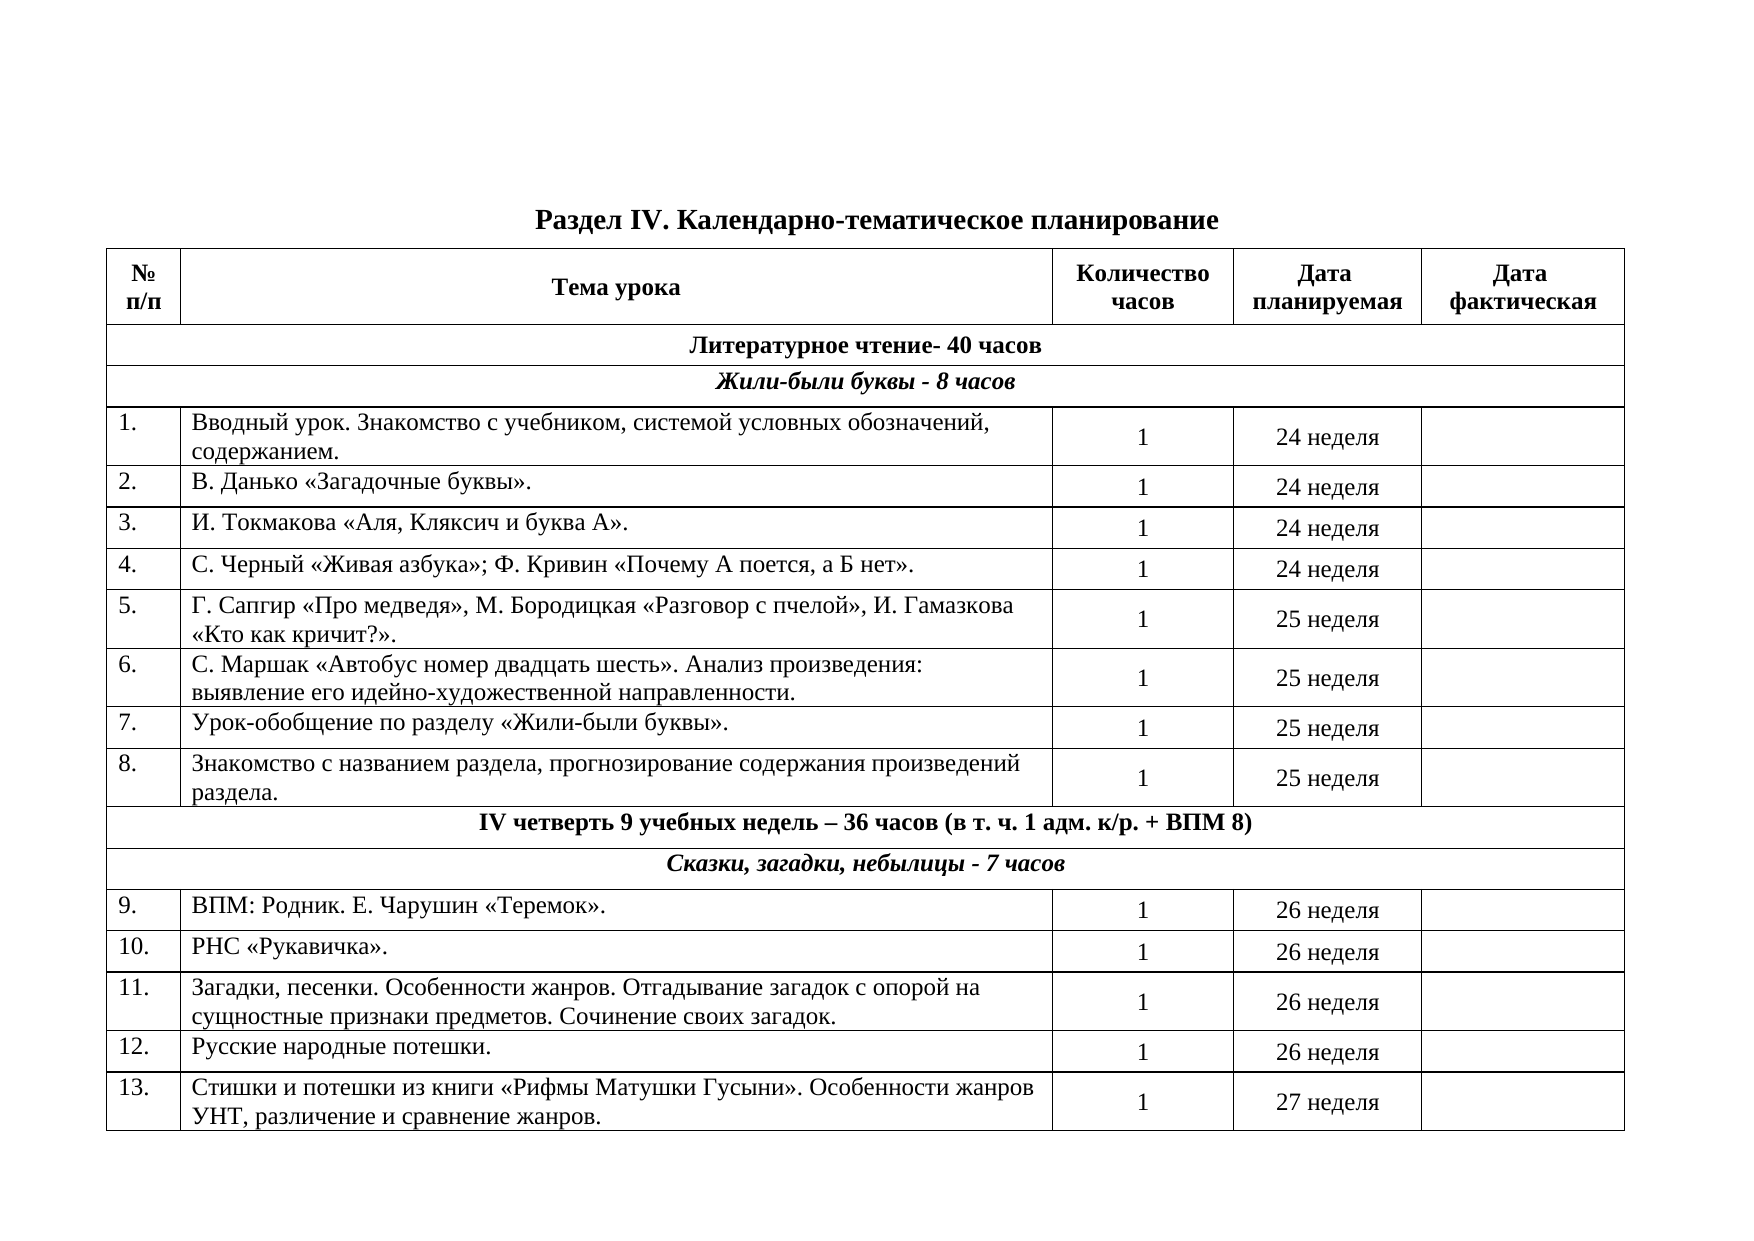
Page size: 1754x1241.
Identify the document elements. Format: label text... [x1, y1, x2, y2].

table_cell 26 неделя [1234, 1031, 1421, 1071]
table_cell [1422, 931, 1624, 971]
table_header № п/п [107, 249, 180, 324]
table_cell 1 [1053, 1073, 1233, 1130]
table_cell 25 неделя [1234, 707, 1421, 747]
table_cell [1422, 973, 1624, 1030]
table_cell Г. Сапгир «Про медведя», М. Бородицкая «Разговор с пчелой», И. Гамазкова «Кто как кричит?». [181, 590, 1052, 648]
table_cell В. Данько «Загадочные буквы». [181, 466, 1052, 506]
table_cell РНС «Рукавичка». [181, 931, 1052, 971]
table_cell С. Маршак «Автобус номер двадцать шесть». Анализ произведения: выявление его идейно-художественной направленности. [181, 649, 1052, 706]
table_cell [107, 890, 180, 930]
table_cell [107, 931, 180, 971]
table_cell 1 [1053, 649, 1233, 706]
table_cell ВПМ: Родник. Е. Чарушин «Теремок». [181, 890, 1052, 930]
subtitle Раздел IV. Календарно-тематическое планирование [118, 202, 1636, 236]
table_cell [107, 408, 180, 465]
table_cell С. Черный «Живая азбука»; Ф. Кривин «Почему А поется, а Б нет». [181, 549, 1052, 589]
table_cell И. Токмакова «Аля, Кляксич и буква А». [181, 508, 1052, 548]
table_header Дата фактическая [1422, 249, 1624, 324]
table_cell Русские народные потешки. [181, 1031, 1052, 1071]
table_cell 1 [1053, 508, 1233, 548]
table_cell Вводный урок. Знакомство с учебником, системой условных обозначений, содержанием. [181, 408, 1052, 465]
table_cell 25 неделя [1234, 590, 1421, 648]
table_cell 25 неделя [1234, 649, 1421, 706]
table_cell 1 [1053, 466, 1233, 506]
table_cell [1422, 707, 1624, 747]
table_cell [107, 508, 180, 548]
table_cell Стишки и потешки из книги «Рифмы Матушки Гусыни». Особенности жанров УНТ, различение и сравнение жанров. [181, 1073, 1052, 1130]
table_cell IV четверть 9 учебных недель – 36 часов (в т. ч. 1 адм. к/р. + ВПМ 8) [107, 807, 1624, 847]
table_cell Сказки, загадки, небылицы - 7 часов [107, 849, 1624, 889]
table_cell [1422, 408, 1624, 465]
table_cell [107, 549, 180, 589]
table_header Дата планируемая [1234, 249, 1421, 324]
table_cell 24 неделя [1234, 549, 1421, 589]
table_cell 25 неделя [1234, 749, 1421, 806]
table_cell [107, 1031, 180, 1071]
table_cell 1 [1053, 707, 1233, 747]
table_cell 24 неделя [1234, 466, 1421, 506]
table_cell [1422, 590, 1624, 648]
table_cell [1422, 1031, 1624, 1071]
table_cell Урок-обобщение по разделу «Жили-были буквы». [181, 707, 1052, 747]
table_cell 24 неделя [1234, 508, 1421, 548]
table_cell 1 [1053, 890, 1233, 930]
table_cell [107, 707, 180, 747]
table_cell [1422, 508, 1624, 548]
table_header Тема урока [181, 249, 1052, 324]
table_cell 1 [1053, 931, 1233, 971]
table_cell [107, 590, 180, 648]
table_cell [1422, 549, 1624, 589]
table_header Количество часов [1053, 249, 1233, 324]
table_cell [1422, 649, 1624, 706]
table_cell 1 [1053, 590, 1233, 648]
table_cell [107, 466, 180, 506]
table_cell 1 [1053, 973, 1233, 1030]
table_cell 26 неделя [1234, 973, 1421, 1030]
table_cell [107, 749, 180, 806]
table_cell Загадки, песенки. Особенности жанров. Отгадывание загадок с опорой на сущностные признаки предметов. Сочинение своих загадок. [181, 973, 1052, 1030]
table_cell 26 неделя [1234, 890, 1421, 930]
table_cell 1 [1053, 408, 1233, 465]
table_cell 1 [1053, 549, 1233, 589]
table_cell [107, 973, 180, 1030]
table_cell 26 неделя [1234, 931, 1421, 971]
table_cell 24 неделя [1234, 408, 1421, 465]
table_cell [1422, 749, 1624, 806]
table_cell 1 [1053, 749, 1233, 806]
table_cell Литературное чтение- 40 часов [107, 325, 1624, 365]
table_cell [1422, 466, 1624, 506]
table_cell [107, 1073, 180, 1130]
table_cell Знакомство с названием раздела, прогнозирование содержания произведений раздела. [181, 749, 1052, 806]
table_cell [1422, 1073, 1624, 1130]
table_cell Жили-были буквы - 8 часов [107, 366, 1624, 406]
table_cell 27 неделя [1234, 1073, 1421, 1130]
table_cell [1422, 890, 1624, 930]
table_cell [107, 649, 180, 706]
table_cell 1 [1053, 1031, 1233, 1071]
